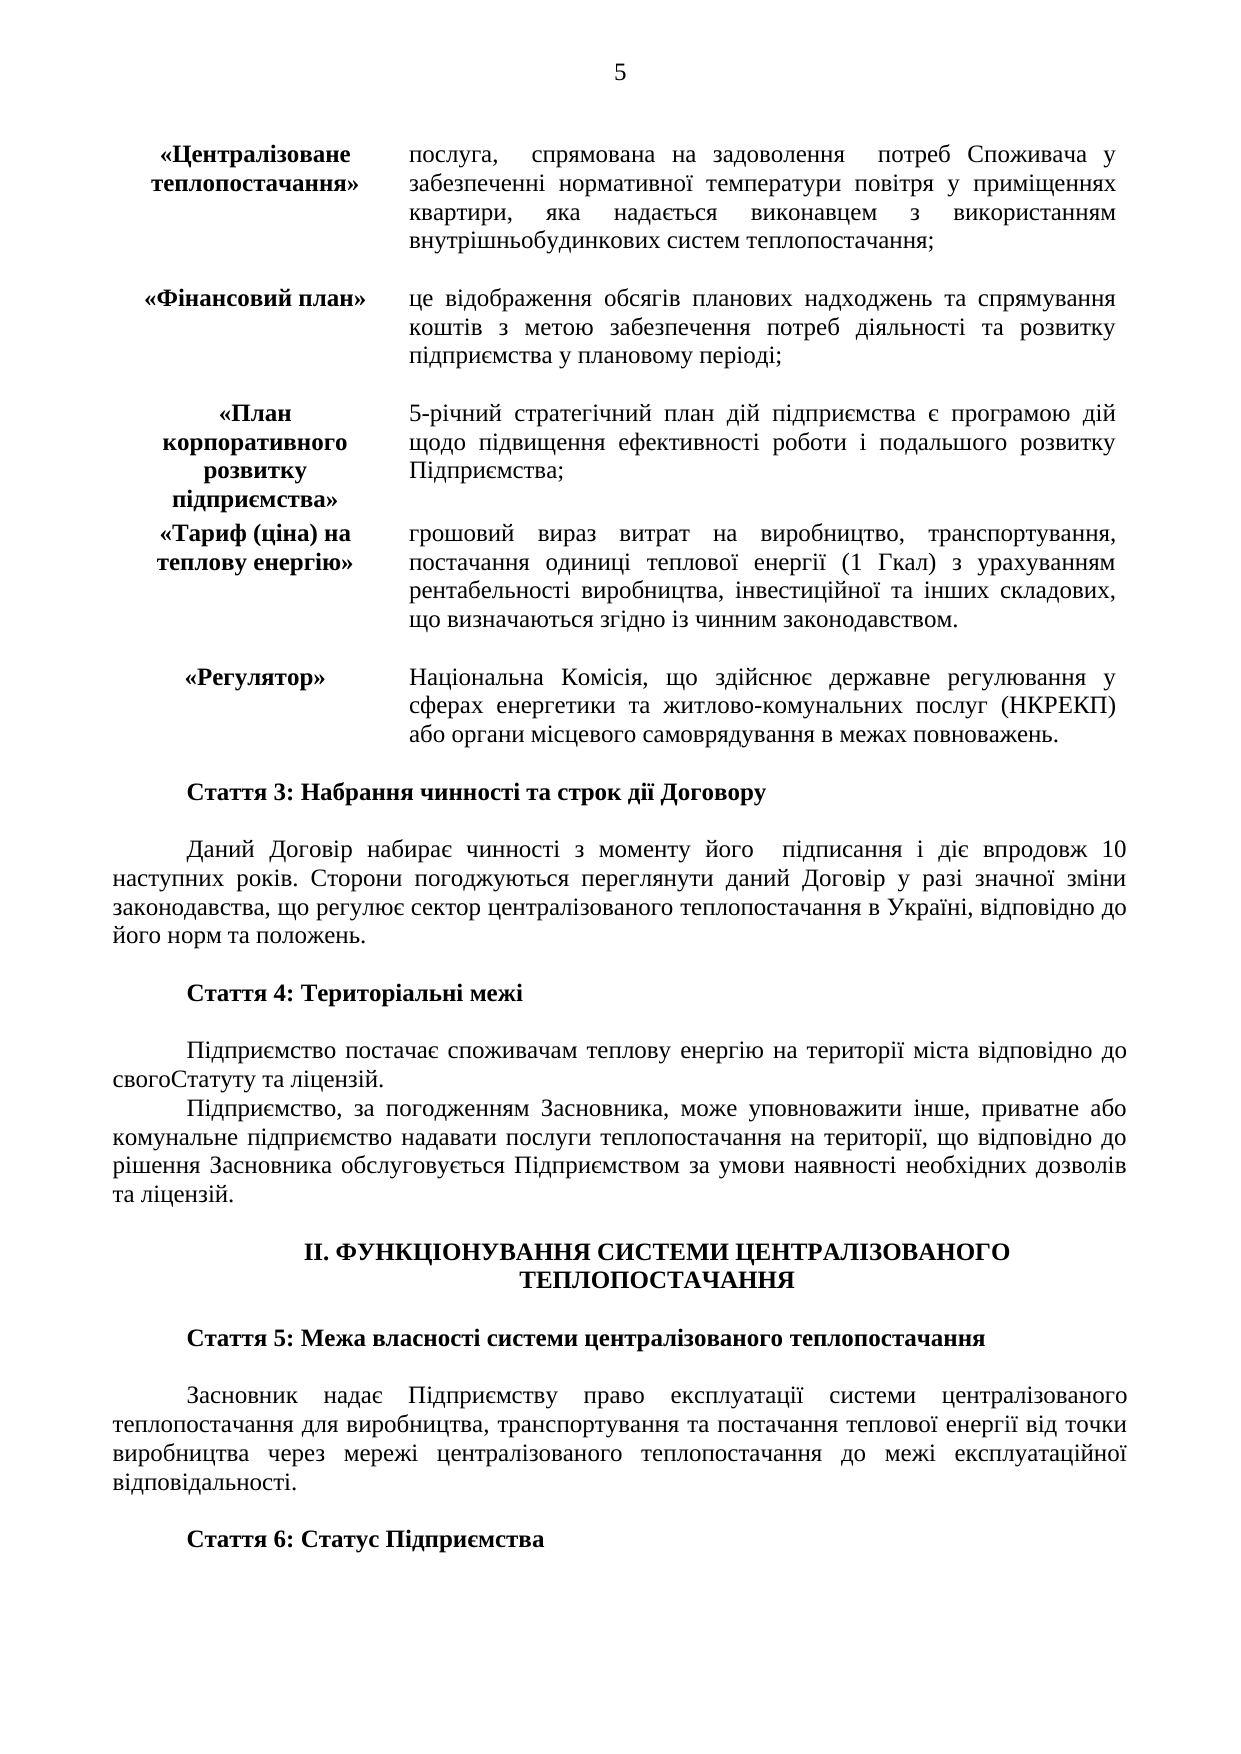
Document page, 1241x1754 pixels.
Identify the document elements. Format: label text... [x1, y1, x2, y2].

subtitle Стаття 5: Межа власності системи централізованого теплопостачання [112, 1323, 1128, 1352]
table_cell 5-річний стратегічний план дій підприємства є програмою дій щодо підвищення ефективності роботи і подальшого розвитку Підприємства; [398, 398, 1128, 518]
table_cell «План корпоративного розвитку підприємства» [113, 398, 398, 518]
table_cell грошовий вираз витрат на виробництво, транспортування, постачання одиниці теплової енергії (1 Гкал) з урахуванням рентабельності виробництва, інвестиційної та інших складових, що визначаються згідно із чинним законодавством. [398, 518, 1128, 662]
table_cell «Фінансовий план» [113, 283, 398, 398]
table_cell «Тариф (ціна) на теплову енергію» [113, 518, 398, 662]
text Засновник надає Підприємству право експлуатації системи централізованого теплопостачання для виробництва, транспортування та постачання теплової енергії від точки виробництва через мережі централізованого теплопостачання до межі експлуатаційної відповідальності. [112, 1381, 1128, 1496]
table_cell послуга, спрямована на задоволення потреб Споживача у забезпеченні нормативної температури повітря у приміщеннях квартири, яка надається виконавцем з використанням внутрішньобудинкових систем теплопостачання; [398, 139, 1128, 283]
text Даний Договір набирає чинності з моменту його підписання і діє впродовж 10 наступних років. Сторони погоджуються переглянути даний Договір у разі значної зміни законодавства, що регулює сектор централізованого теплопостачання в Україні, відповідно до його норм та положень. [112, 834, 1128, 949]
text Підприємство постачає споживачам теплову енергію на території міста відповідно до свогоСтатуту та ліцензій. [112, 1036, 1128, 1093]
text ІІ. Функціонування системи централізованого теплопостачання [186, 1237, 1128, 1294]
table_cell «Централізоване теплопостачання» [113, 139, 398, 283]
table_cell Національна Комісія, що здійснює державне регулювання у сферах енергетики та житлово-комунальних послуг (НКРЕКП) або органи місцевого самоврядування в межах повноважень. [398, 662, 1128, 748]
text Підприємство, за погодженням Засновника, може уповноважити інше, приватне або комунальне підприємство надавати послуги теплопостачання на території, що відповідно до рішення Засновника обслуговується Підприємством за умови наявності необхідних дозволів та ліцензій. [112, 1093, 1128, 1208]
table_cell «Регулятор» [113, 662, 398, 748]
table_cell це відображення обсягів планових надходжень та спрямування коштів з метою забезпечення потреб діяльності та розвитку підприємства у плановому періоді; [398, 283, 1128, 398]
subtitle Стаття 6: Статус Підприємства [112, 1524, 1128, 1553]
subtitle Стаття 3: Набрання чинності та строк дії Договору [112, 777, 1128, 806]
subtitle Стаття 4: Територіальні межі [112, 978, 1128, 1007]
